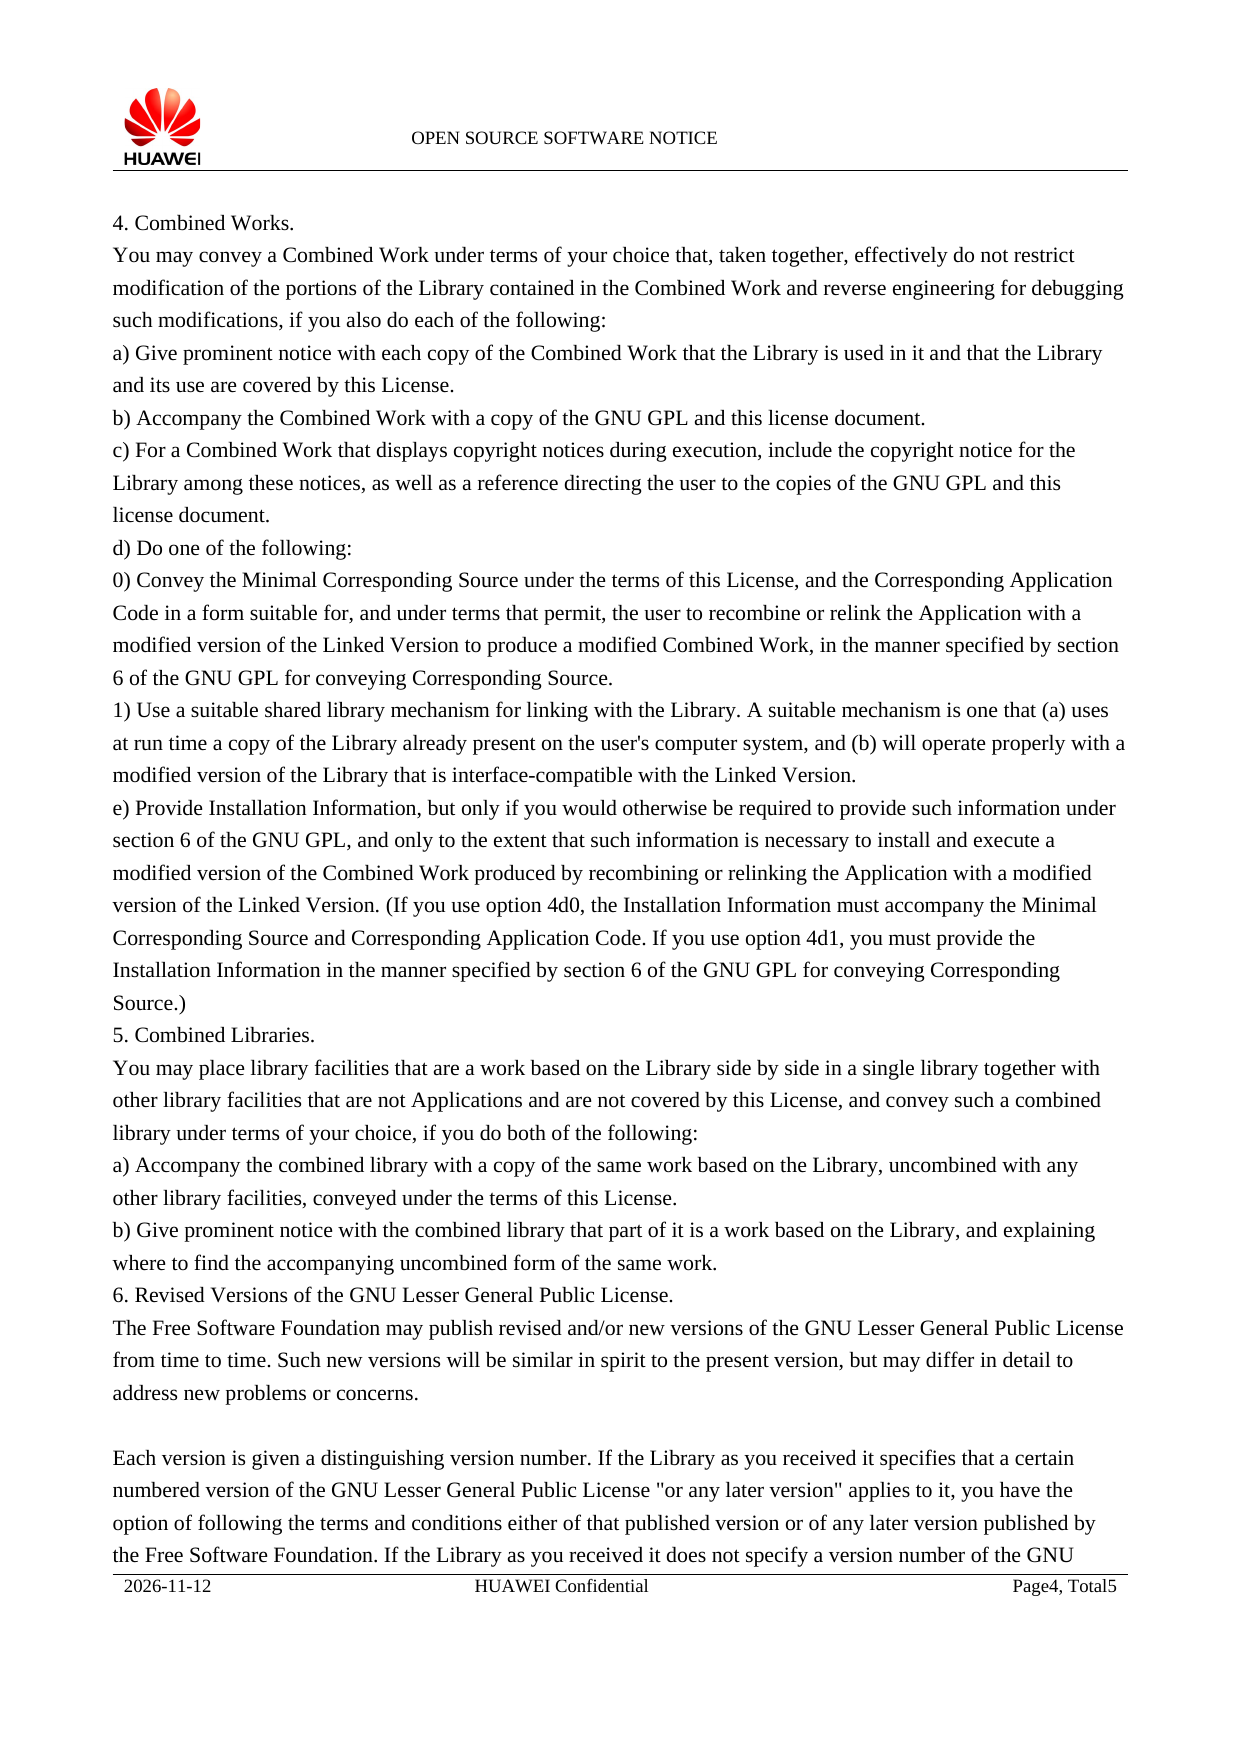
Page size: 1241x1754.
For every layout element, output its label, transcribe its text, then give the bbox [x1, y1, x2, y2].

picture [124, 88, 201, 165]
